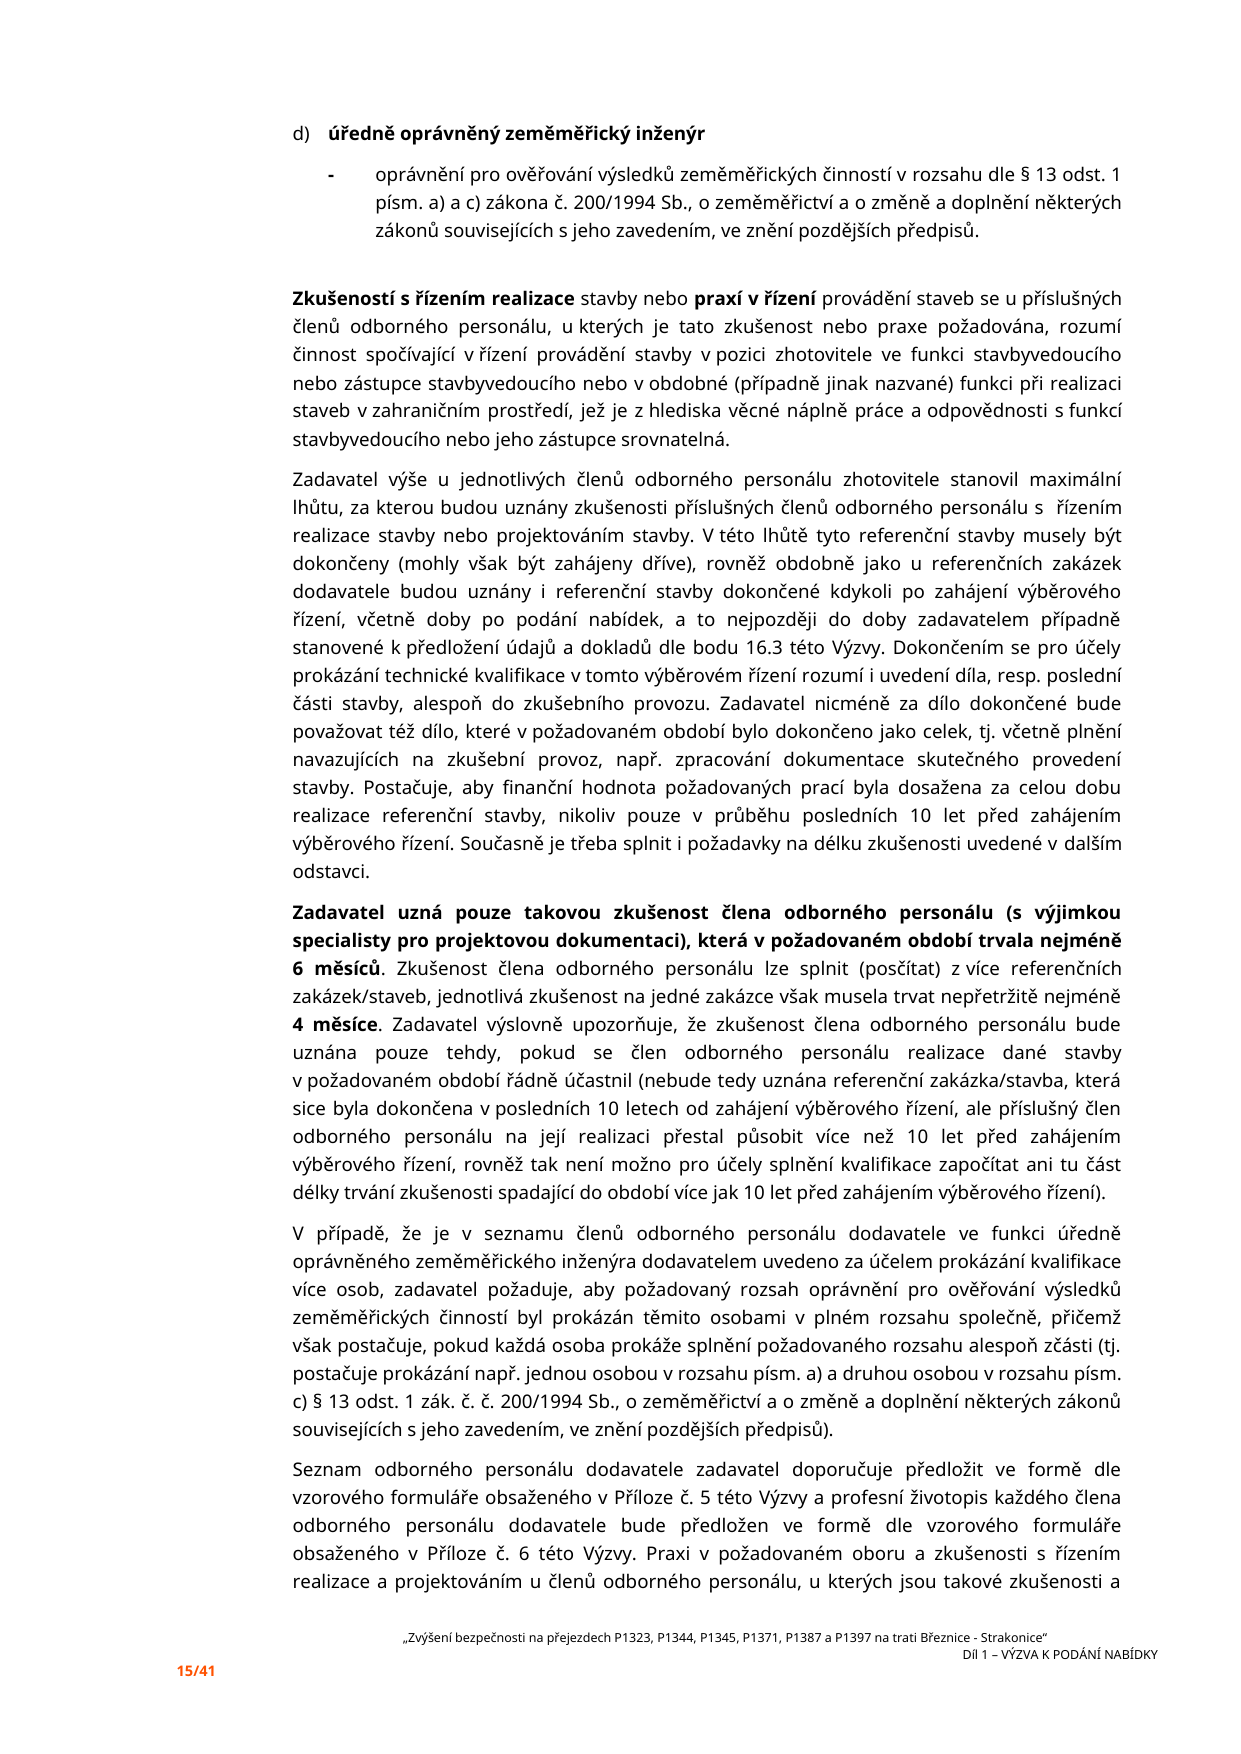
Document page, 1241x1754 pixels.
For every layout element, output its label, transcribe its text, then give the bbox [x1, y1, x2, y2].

text Zadavatel výše u jednotlivých členů odborného personálu zhotovitele stanovil maximální lhůtu, za kterou budou uznány zkušenosti příslušných členů odborného personálu s řízením realizace stavby nebo projektováním stavby. V této lhůtě tyto referenční stavby musely být dokončeny (mohly však být zahájeny dříve), rovněž obdobně jako u referenčních zakázek dodavatele budou uznány i referenční stavby dokončené kdykoli po zahájení výběrového řízení, včetně doby po podání nabídek, a to nejpozději do doby zadavatelem případně stanovené k předložení údajů a dokladů dle bodu 16.3 této Výzvy. Dokončením se pro účely prokázání technické kvalifikace v tomto výběrovém řízení rozumí i uvedení díla, resp. poslední části stavby, alespoň do zkušebního provozu. Zadavatel nicméně za dílo dokončené bude považovat též dílo, které v požadovaném období bylo dokončeno jako celek, tj. včetně plnění navazujících na zkušební provoz, např. zpracování dokumentace skutečného provedení stavby. Postačuje, aby finanční hodnota požadovaných prací byla dosažena za celou dobu realizace referenční stavby, nikoliv pouze v průběhu posledních 10 let před zahájením výběrového řízení. Současně je třeba splnit i požadavky na délku zkušenosti uvedené v dalším odstavci. [292, 466, 1122, 884]
text Zadavatel uzná pouze takovou zkušenost člena odborného personálu (s výjimkou specialisty pro projektovou dokumentaci), která v požadovaném období trvala nejméně 6 měsíců. Zkušenost člena odborného personálu lze splnit (posčítat) z více referenčních zakázek/staveb, jednotlivá zkušenost na jedné zakázce však musela trvat nepřetržitě nejméně 4 měsíce. Zadavatel výslovně upozorňuje, že zkušenost člena odborného personálu bude uznána pouze tehdy, pokud se člen odborného personálu realizace dané stavby v požadovaném období řádně účastnil (nebude tedy uznána referenční zakázka/stavba, která sice byla dokončena v posledních 10 letech od zahájení výběrového řízení, ale příslušný člen odborného personálu na její realizaci přestal působit více než 10 let před zahájením výběrového řízení, rovněž tak není možno pro účely splnění kvalifikace započítat ani tu část délky trvání zkušenosti spadající do období více jak 10 let před zahájením výběrového řízení). [292, 899, 1122, 1205]
text Zkušeností s řízením realizace stavby nebo praxí v řízení provádění staveb se u příslušných členů odborného personálu, u kterých je tato zkušenost nebo praxe požadována, rozumí činnost spočívající v řízení provádění stavby v pozici zhotovitele ve funkci stavbyvedoucího nebo zástupce stavbyvedoucího nebo v obdobné (případně jinak nazvané) funkci při realizaci staveb v zahraničním prostředí, jež je z hlediska věcné náplně práce a odpovědnosti s funkcí stavbyvedoucího nebo jeho zástupce srovnatelná. [292, 286, 1122, 451]
text oprávnění pro ověřování výsledků zeměměřických činností v rozsahu dle § 13 odst. 1 písm. a) a c) zákona č. 200/1994 Sb., o zeměměřictví a o změně a doplnění některých zákonů souvisejících s jeho zavedením, ve znění pozdějších předpisů. [328, 161, 1122, 243]
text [292, 1457, 1122, 1594]
text V případě, že je v seznamu členů odborného personálu dodavatele ve funkci úředně oprávněného zeměměřického inženýra dodavatelem uvedeno za účelem prokázání kvalifikace více osob, zadavatel požaduje, aby požadovaný rozsah oprávnění pro ověřování výsledků zeměměřických činností byl prokázán těmito osobami v plném rozsahu společně, přičemž však postačuje, pokud každá osoba prokáže splnění požadovaného rozsahu alespoň zčásti (tj. postačuje prokázání např. jednou osobou v rozsahu písm. a) a druhou osobou v rozsahu písm. c) § 13 odst. 1 zák. č. č. 200/1994 Sb., o zeměměřictví a o změně a doplnění některých zákonů souvisejících s jeho zavedením, ve znění pozdějších předpisů). [292, 1220, 1122, 1442]
text úředně oprávněný zeměměřický inženýr [292, 121, 1122, 146]
